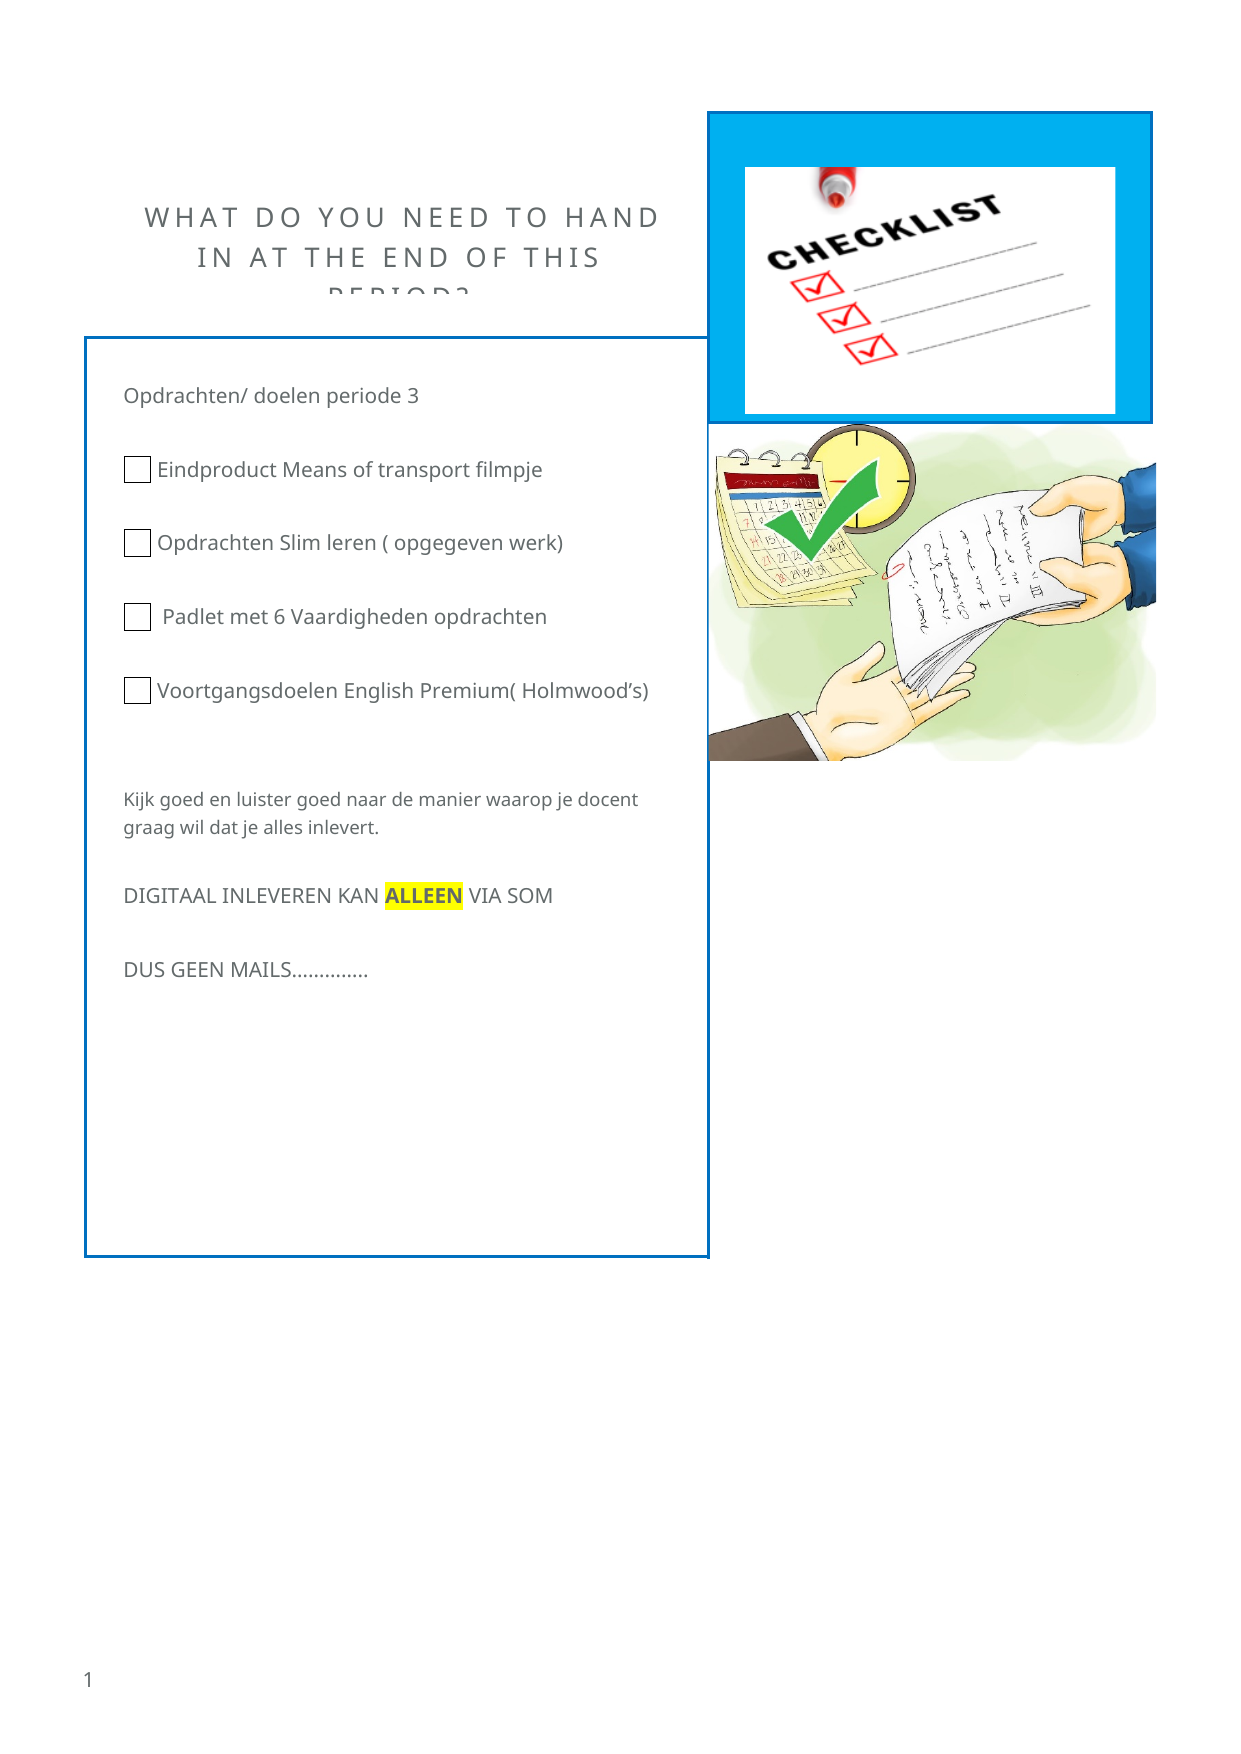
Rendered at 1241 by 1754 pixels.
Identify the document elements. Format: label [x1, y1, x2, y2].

table_header [83, 111, 707, 1258]
picture [746, 168, 1115, 413]
table_header [710, 111, 1158, 1258]
picture [708, 424, 1157, 761]
